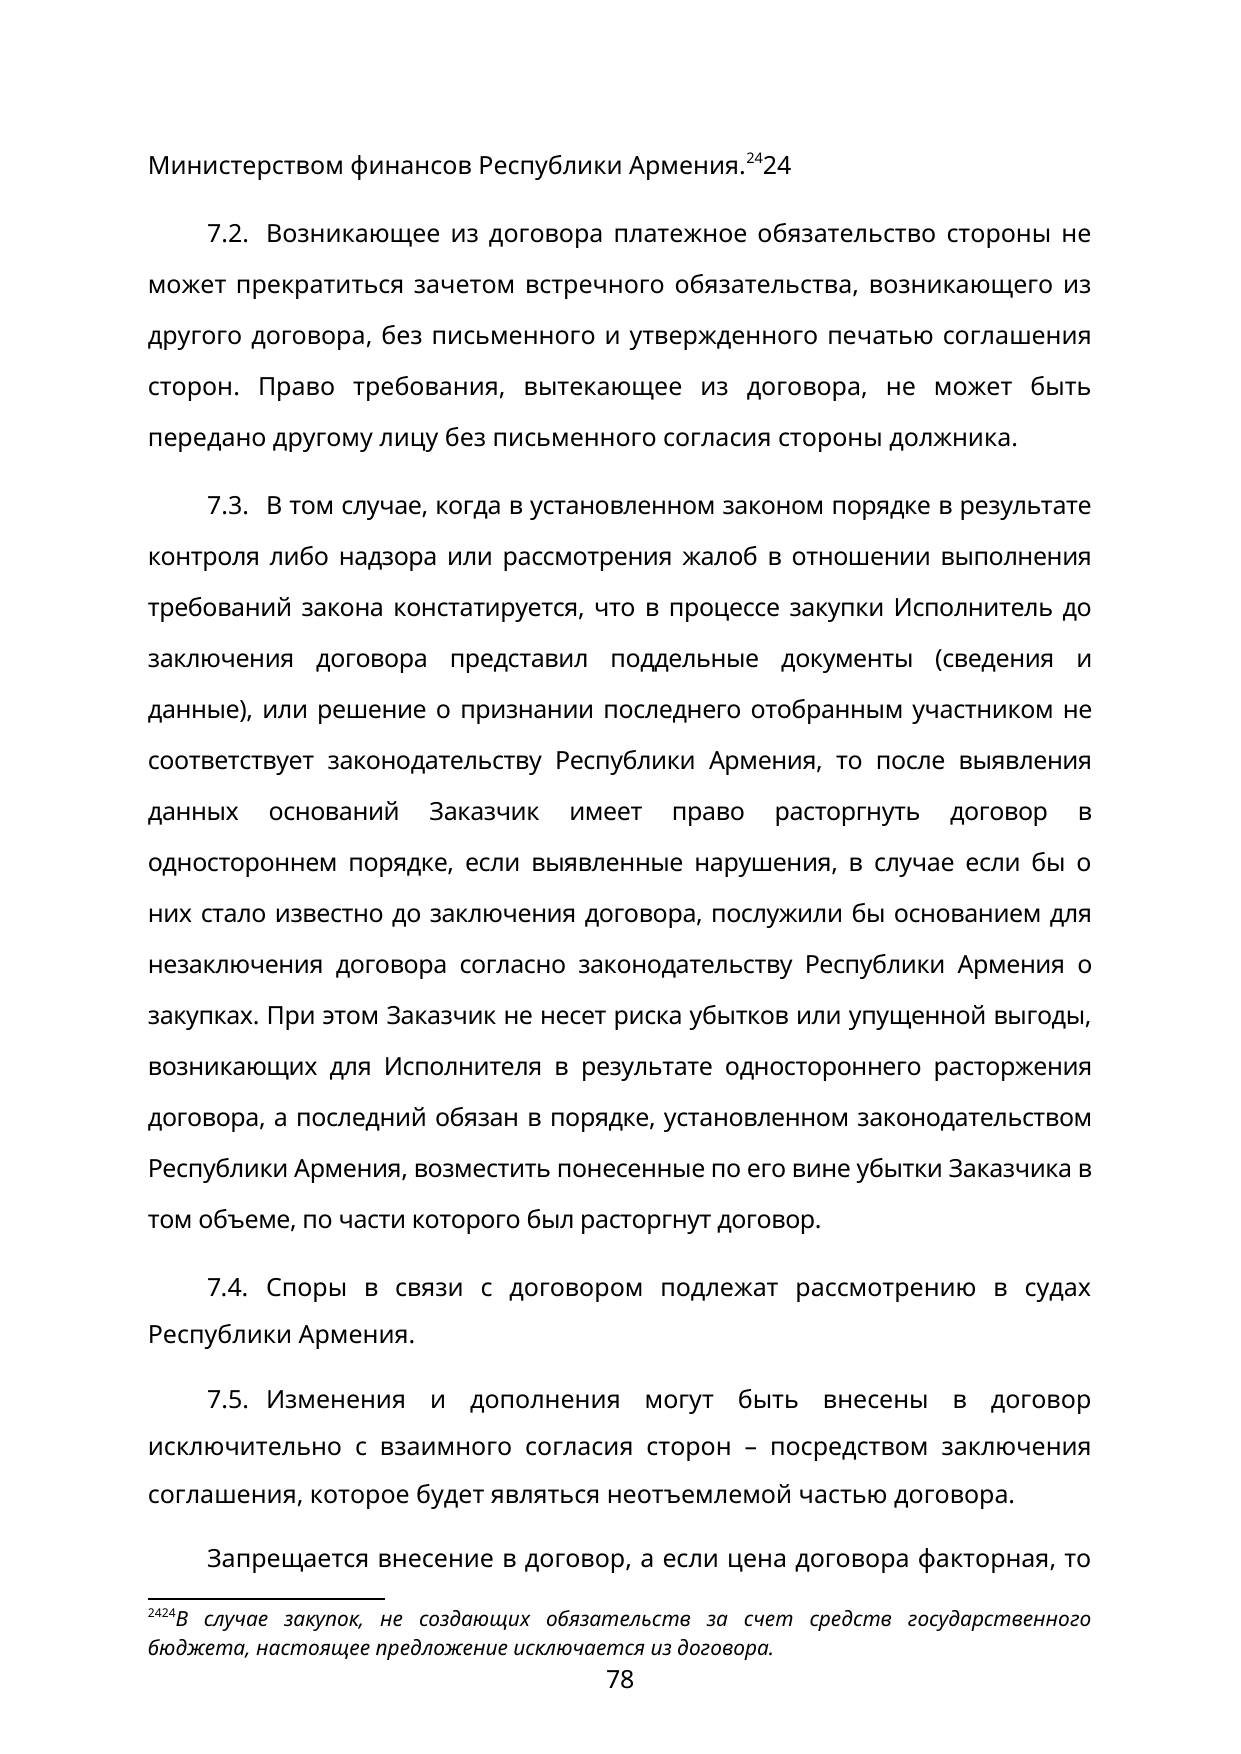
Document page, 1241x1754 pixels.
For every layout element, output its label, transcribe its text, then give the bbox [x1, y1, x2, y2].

text 7.2. Возникающее из договора платежное обязательство стороны не может прекратиться зачетом встречного обязательства, возникающего из другого договора, без письменного и утвержденного печатью соглашения сторон. Право требования, вытекающее из договора, не может быть передано другому лицу без письменного согласия стороны должника. [148, 215, 1092, 454]
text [148, 1541, 1092, 1575]
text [148, 148, 1092, 182]
text 7.5. Изменения и дополнения могут быть внесены в договор исключительно с взаимного согласия сторон – посредством заключения соглашения, которое будет являться неотъемлемой частью договора. [148, 1381, 1092, 1511]
text 7.3. В том случае, когда в установленном законом порядке в результате контроля либо надзора или рассмотрения жалоб в отношении выполнения требований закона констатируется, что в процессе закупки Исполнитель до заключения договора представил поддельные документы (сведения и данные), или решение о признании последнего отобранным участником не соответствует законодательству Республики Армения, то после выявления данных оснований Заказчик имеет право расторгнуть договор в одностороннем порядке, если выявленные нарушения, в случае если бы о них стало известно до заключения договора, послужили бы основанием для незаключения договора согласно законодательству Республики Армения о закупках. При этом Заказчик не несет риска убытков или упущенной выгоды, возникающих для Исполнителя в результате одностороннего расторжения договора, а последний обязан в порядке, установленном законодательством Республики Армения, возместить понесенные по его вине убытки Заказчика в том объеме, по части которого был расторгнут договор. [148, 487, 1092, 1236]
text 7.4. Споры в связи с договором подлежат рассмотрению в судах Республики Армения. [148, 1269, 1092, 1351]
